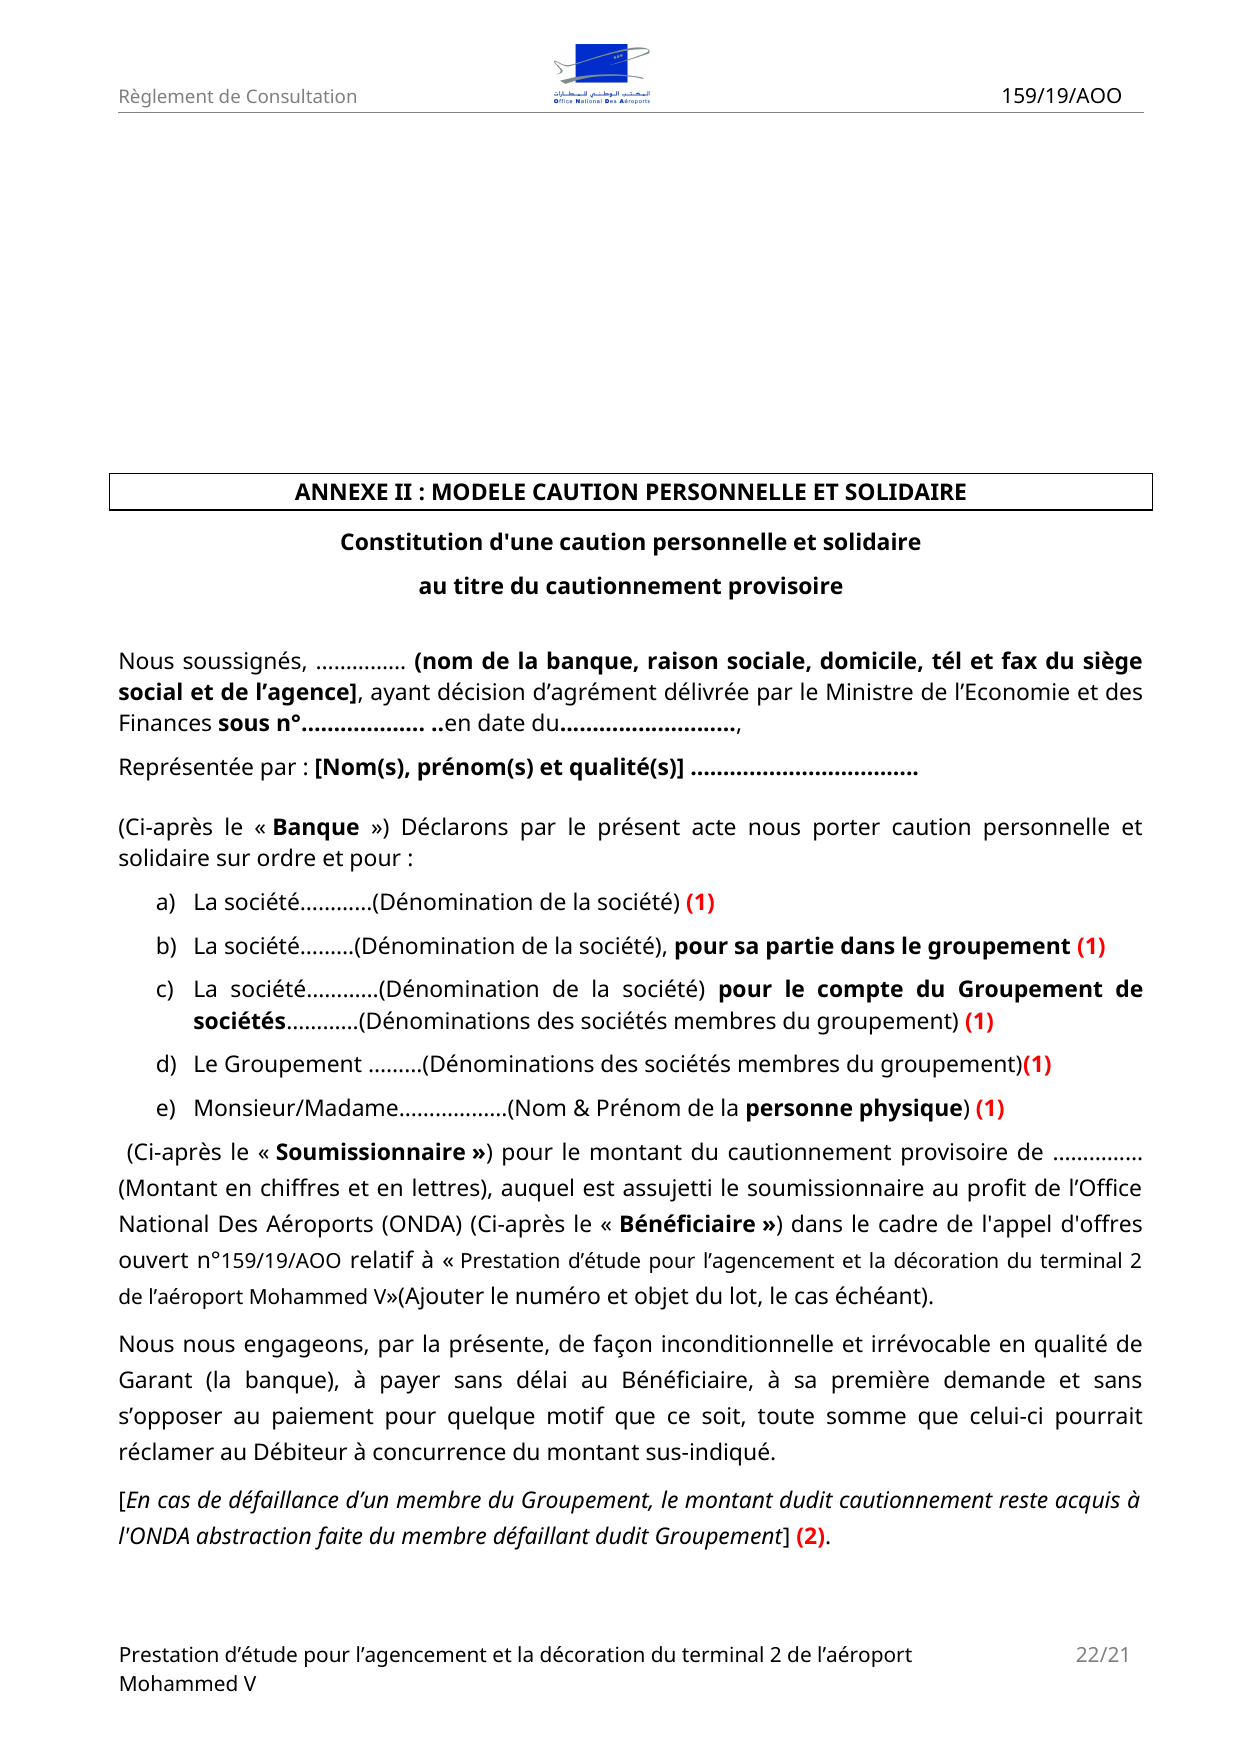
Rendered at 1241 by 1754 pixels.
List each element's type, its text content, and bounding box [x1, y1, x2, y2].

list Le Groupement ………(Dénominations des sociétés membres du groupement)(1) [156, 1048, 1144, 1079]
text Représentée par : [Nom(s), prénom(s) et qualité(s)] …………………………….. [118, 751, 1144, 782]
text Nous soussignés, …………… (nom de la banque, raison sociale, domicile, tél et fax du siège social et de l’agence], ayant décision d’agrément délivrée par le Ministre de l’Economie et des Finances sous n°………………. ..en date du..........................., [118, 645, 1144, 739]
subtitle ANNEXE II : MODELE CAUTION PERSONNELLE ET SOLIDAIRE [110, 474, 1152, 509]
list La société…………(Dénomination de la société) (1) [156, 886, 1144, 917]
text (Ci-après le « Soumissionnaire ») pour le montant du cautionnement provisoire de …………… (Montant en chiffres et en lettres), auquel est assujetti le soumissionnaire au profit de l’Office National Des Aéroports (ONDA) (Ci-après le « Bénéficiaire ») dans le cadre de l'appel d'offres ouvert n° relatif à « »(Ajouter le numéro et objet du lot, le cas échéant). [118, 1136, 1144, 1311]
text Constitution d'une caution personnelle et solidaire [118, 526, 1144, 557]
list La société………(Dénomination de la société), pour sa partie dans le groupement (1) [156, 929, 1144, 961]
list La société…………(Dénomination de la société) pour le compte du Groupement de sociétés…………(Dénominations des sociétés membres du groupement) (1) [156, 973, 1144, 1036]
list Monsieur/Madame………………(Nom & Prénom de la personne physique) (1) [156, 1092, 1144, 1123]
text (Ci-après le « Banque ») Déclarons par le présent acte nous porter caution personnelle et solidaire sur ordre et pour : [118, 811, 1144, 873]
text Nous nous engageons, par la présente, de façon inconditionnelle et irrévocable en qualité de Garant (la banque), à payer sans délai au Bénéficiaire, à sa première demande et sans s’opposer au paiement pour quelque motif que ce soit, toute somme que celui-ci pourrait réclamer au Débiteur à concurrence du montant sus-indiqué. [118, 1328, 1144, 1467]
picture [554, 44, 650, 104]
text [En cas de défaillance d’un membre du Groupement, le montant dudit cautionnement reste acquis à l'ONDA abstraction faite du membre défaillant dudit Groupement] (2). [118, 1484, 1144, 1551]
text au titre du cautionnement provisoire [118, 570, 1144, 601]
